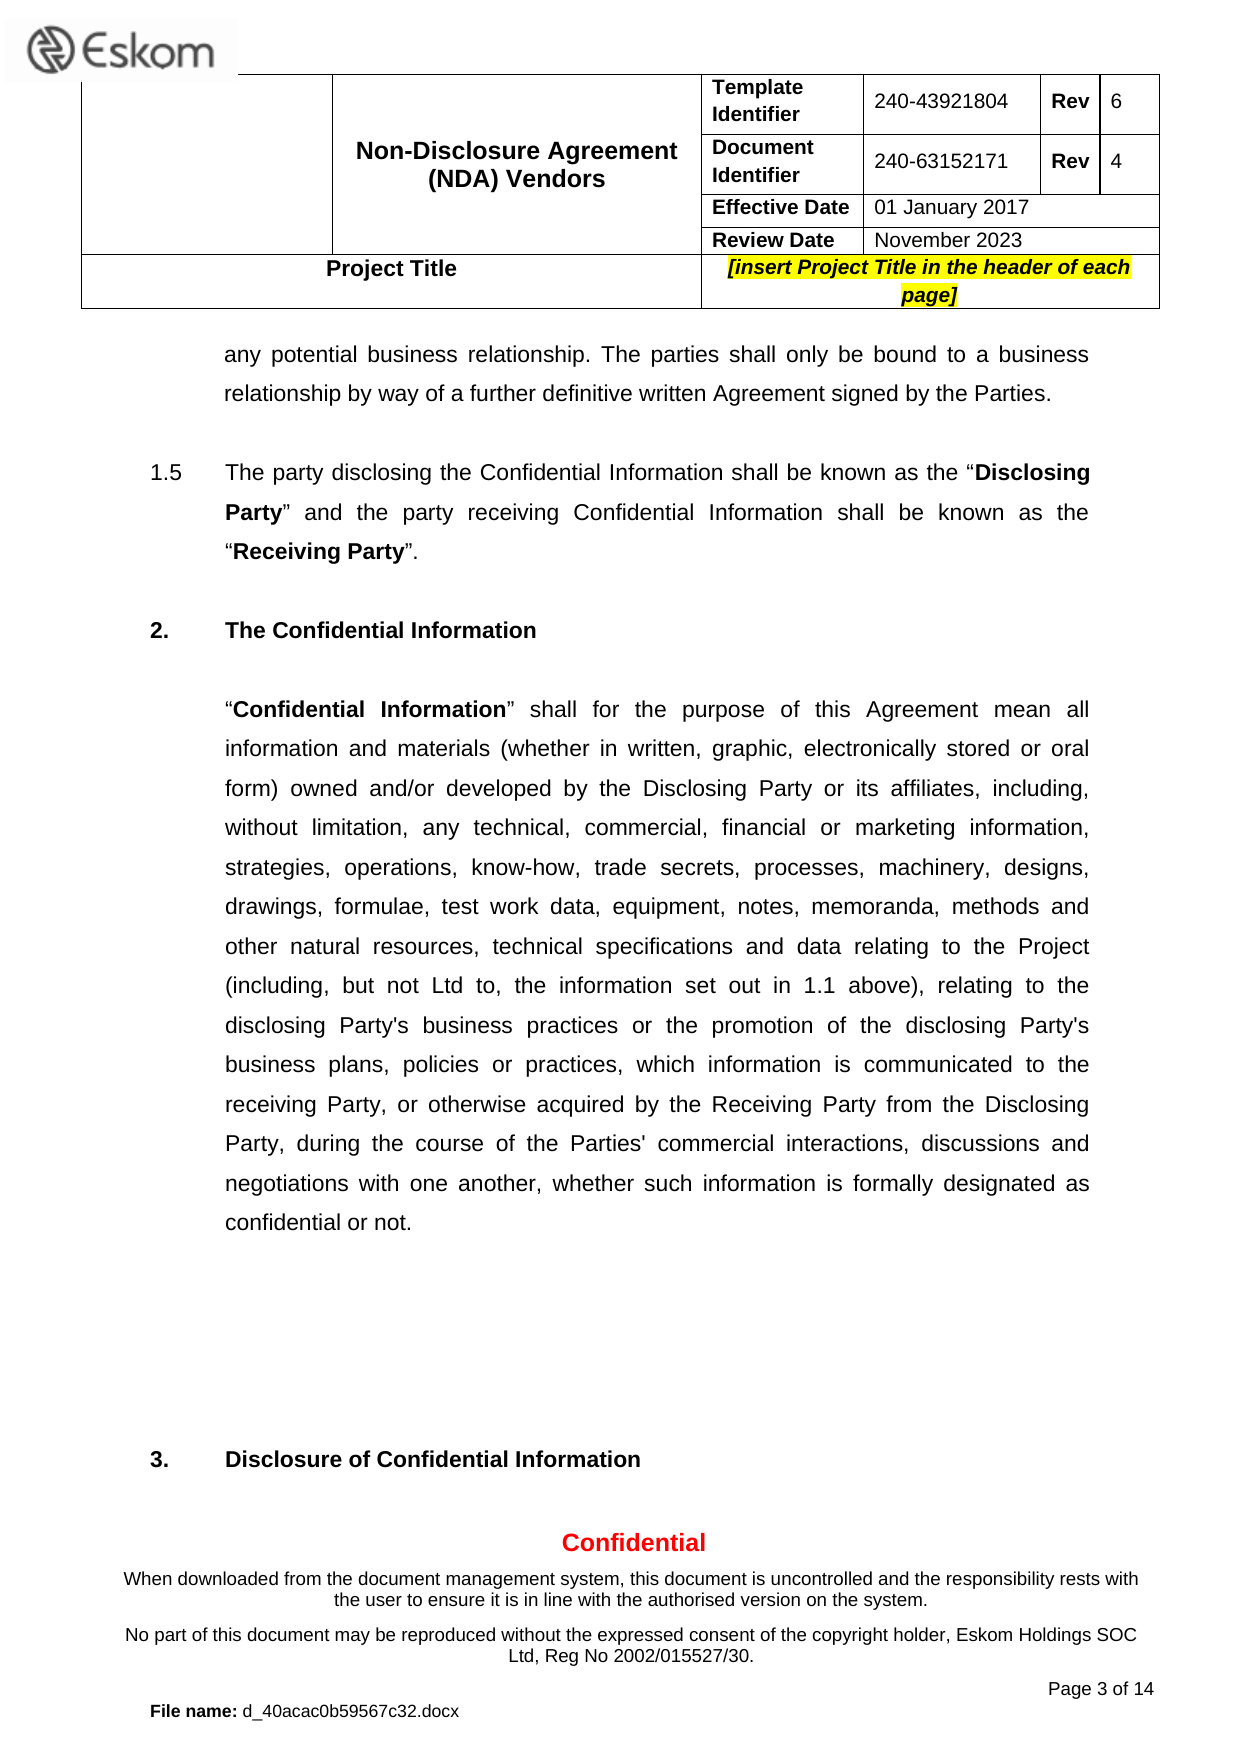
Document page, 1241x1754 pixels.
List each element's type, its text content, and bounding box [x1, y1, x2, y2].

text “Confidential Information” shall for the purpose of this Agreement mean all information and materials (whether in written, graphic, electronically stored or oral form) owned and/or developed by the Disclosing Party or its affiliates, including, without limitation, any technical, commercial, financial or marketing information, strategies, operations, know-how, trade secrets, processes, machinery, designs, drawings, formulae, test work data, equipment, notes, memoranda, methods and other natural resources, technical specifications and data relating to the Project (including, but not Ltd to, the information set out in 1.1 above), relating to the disclosing Party's business practices or the promotion of the disclosing Party's business plans, policies or practices, which information is communicated to the receiving Party, or otherwise acquired by the Receiving Party from the Disclosing Party, during the course of the Parties' commercial interactions, discussions and negotiations with one another, whether such information is formally designated as confidential or not. [150, 696, 1090, 1235]
text 2. The Confidential Information [150, 617, 1090, 643]
text 3. Disclosure of Confidential Information [150, 1446, 1090, 1472]
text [150, 341, 1090, 406]
text 1.5 The party disclosing the Confidential Information shall be known as the “Disclosing Party” and the party receiving Confidential Information shall be known as the “Receiving Party”. [150, 459, 1090, 564]
